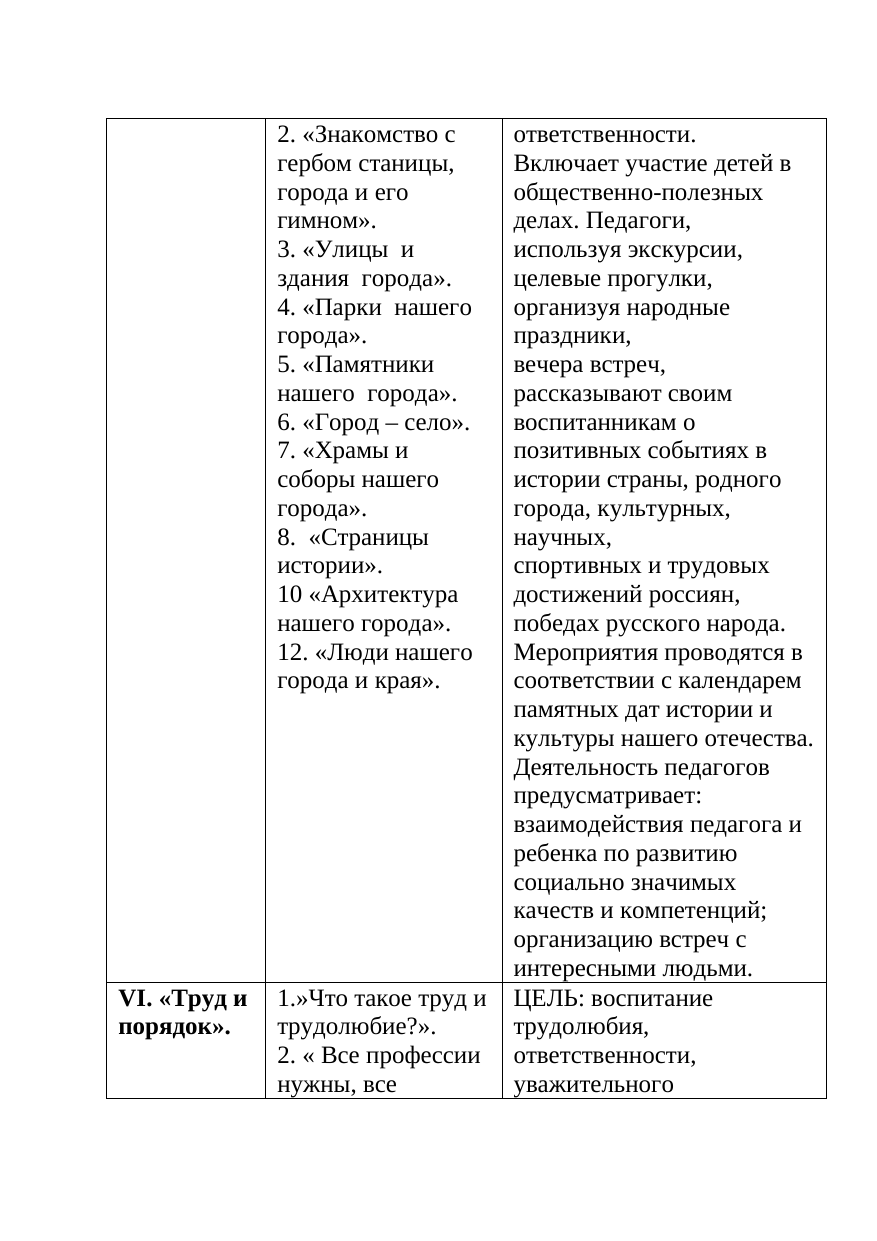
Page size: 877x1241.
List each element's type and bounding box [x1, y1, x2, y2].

table_cell [107, 983, 265, 1098]
table_cell [266, 119, 502, 982]
table_cell [107, 119, 265, 982]
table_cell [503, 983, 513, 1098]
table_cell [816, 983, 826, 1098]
table_cell [266, 983, 502, 1098]
table_cell [503, 119, 826, 982]
